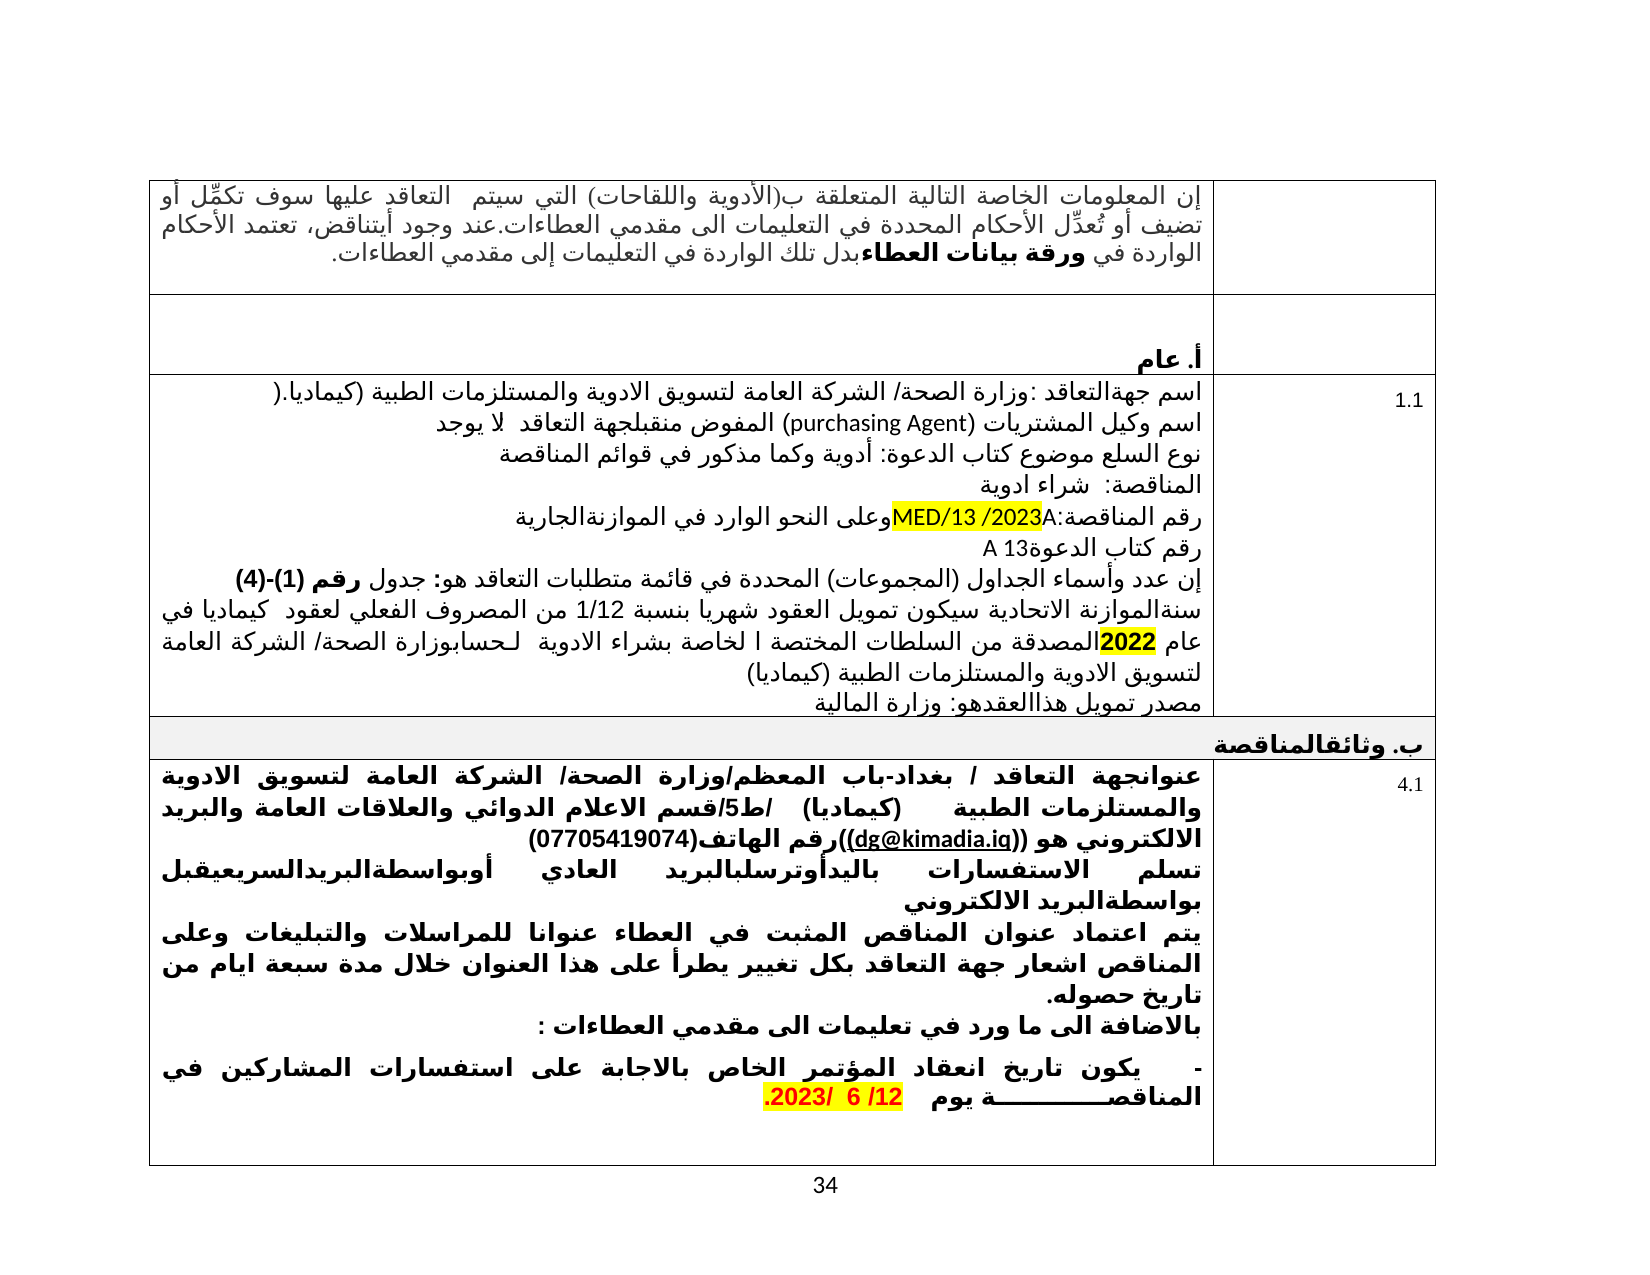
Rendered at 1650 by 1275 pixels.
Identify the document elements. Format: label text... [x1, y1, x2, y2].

table_cell عنوانجهة التعاقد / بغداد-باب المعظم/وزارة الصحة/ الشركة العامة لتسويق الادوية والمستلزمات الطبية (كيماديا) /ط5/قسم الاعلام الدوائي والعلاقات العامة والبريد الالكتروني هو ((dg@kimadia.iq))رقم الهاتف(07705419074) تسلم الاستفسارات باليدأوترسلبالبريد العادي أوبواسطةالبريدالسريعيقبل بواسطةالبريد الالكتروني يتم اعتماد عنوان المناقص المثبت في العطاء عنوانا للمراسلات والتبليغات وعلى المناقص اشعار جهة التعاقد بكل تغيير يطرأ على هذا العنوان خلال مدة سبعة ايام من تاريخ حصوله. بالاضافة الى ما ورد في تعليمات الى مقدمي العطاءات : - يكون تاريخ انعقاد المؤتمر الخاص بالاجابة على استفسارات المشاركين في المناقصـــــــــــــة يوم 12/ 6 /2023. [150, 760, 1213, 1165]
table_cell إن المعلومات الخاصة التالية المتعلقة ب(الأدوية واللقاحات) التي سيتم التعاقد عليها سوف تكمِّل أو تضيف أو تُعدِّل الأحكام المحددة في التعليمات الى مقدمي العطاءات.عند وجود أيتناقض، تعتمد الأحكام الواردة في ورقة بيانات العطاءبدل تلك الواردة في التعليمات إلى مقدمي العطاءات. [150, 181, 1213, 294]
table_cell ب. وثائقالمناقصة [150, 717, 1435, 759]
table_cell [1214, 181, 1435, 294]
table_cell 1.1 [1214, 375, 1435, 716]
table_cell [1214, 295, 1435, 374]
table_cell 4.1 [1214, 760, 1435, 1165]
table_cell اسم جهةالتعاقد :وزارة الصحة/ الشركة العامة لتسويق الادوية والمستلزمات الطبية (كيماديا.( اسم وكيل المشتريات (purchasing Agent) المفوض منقبلجهة التعاقد: لا يوجد نوع السلع موضوع كتاب الدعوة: أدوية وكما مذكور في قوائم المناقصة المناقصة: شراء ادوية رقم المناقصة:MED/13 /2023Aوعلى النحو الوارد في الموازنةالجارية رقم كتاب الدعوةA 13 إن عدد وأسماء الجداول (المجموعات) المحددة في قائمة متطلبات التعاقد هو: جدول رقم (1)-(4) سنةالموازنة الاتحادية سيكون تمويل العقود شهريا بنسبة 1/12 من المصروف الفعلي لعقود كيماديا في عام 2022المصدقة من السلطات المختصة ا لخاصة بشراء الادوية لـحسابوزارة الصحة/ الشركة العامة لتسويق الادوية والمستلزمات الطبية (كيماديا) مصدر تمويل هذاالعقدهو: وزارة المالية [150, 375, 1213, 716]
table_cell أ. عام [150, 295, 1213, 374]
